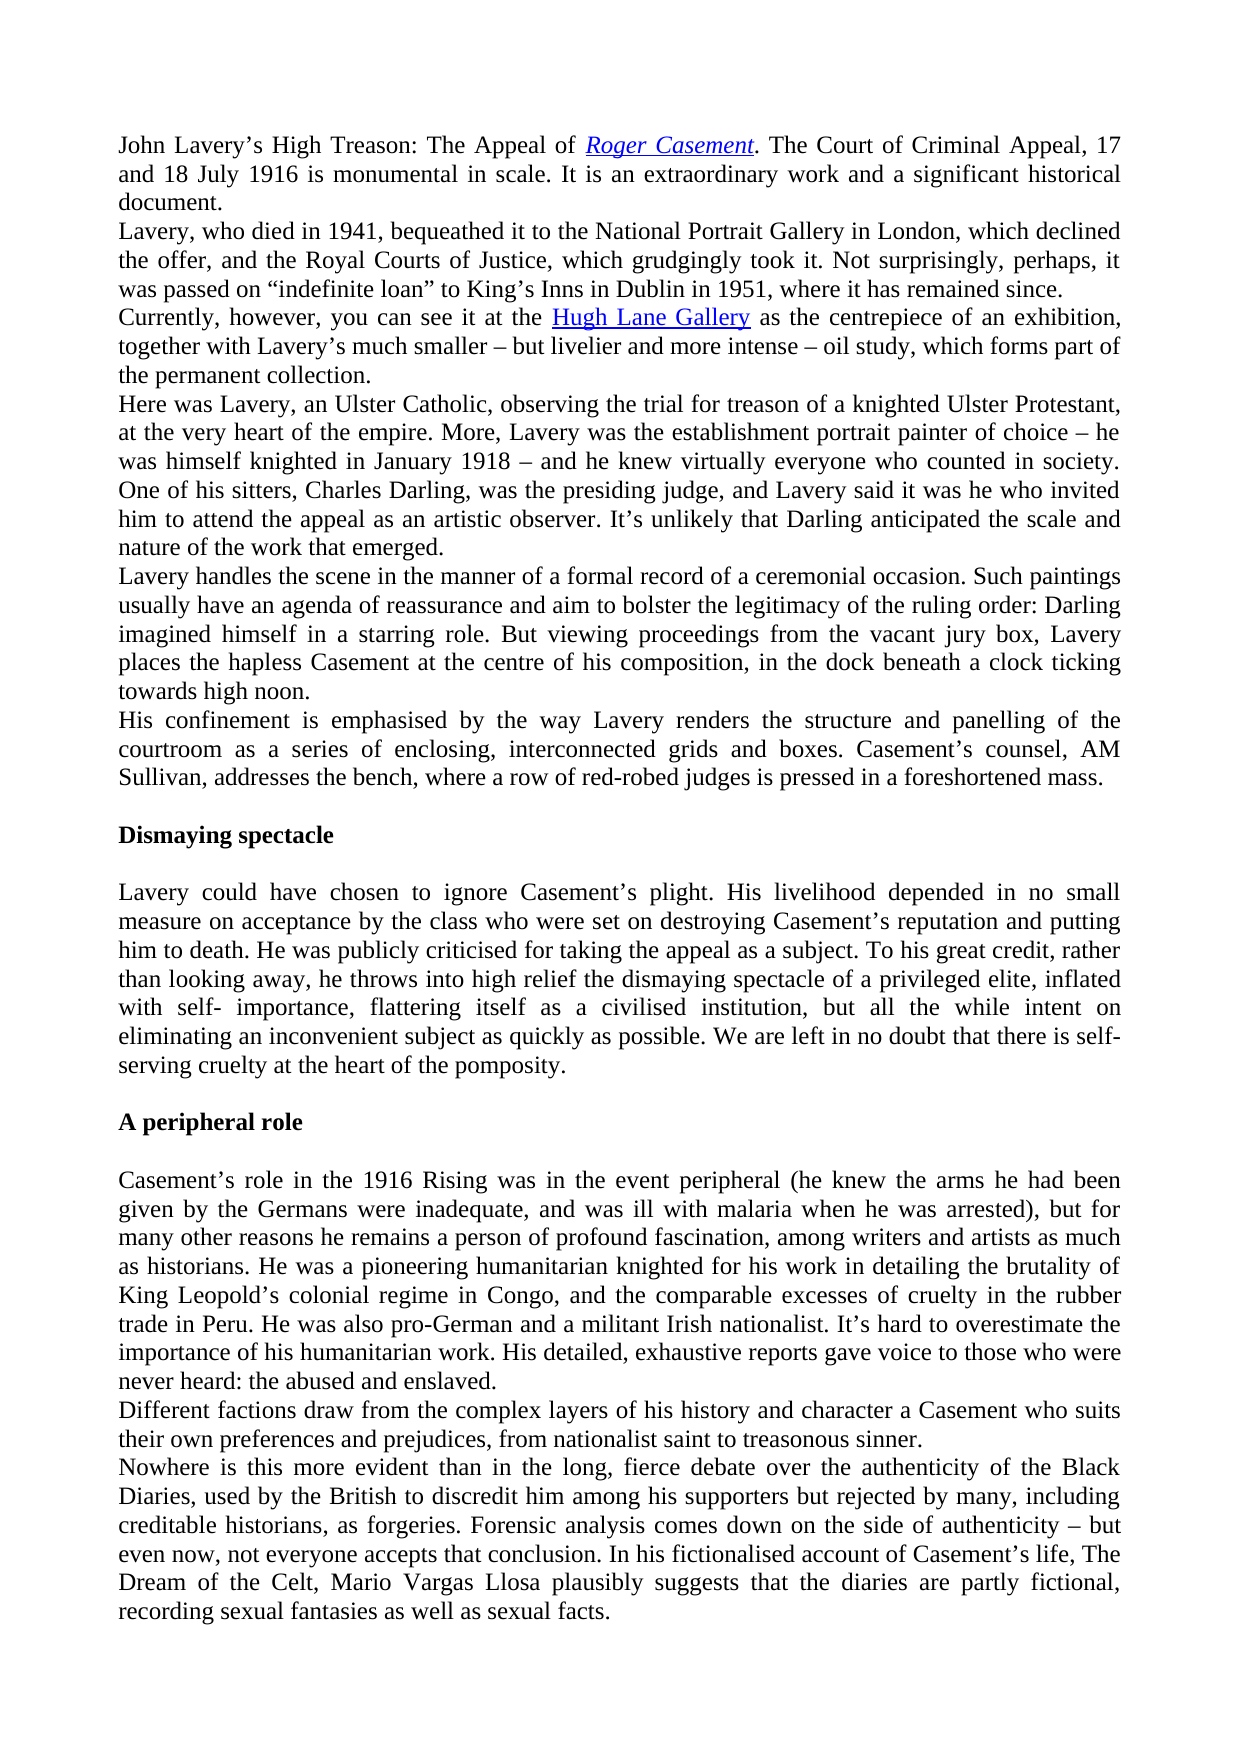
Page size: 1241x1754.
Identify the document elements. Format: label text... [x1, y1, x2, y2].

text Casement’s role in the 1916 Rising was in the event peripheral (he knew the arms he had been given by the Germans were inadequate, and was ill with malaria when he was arrested), but for many other reasons he remains a person of profound fascination, among writers and artists as much as historians. He was a pioneering humanitarian knighted for his work in detailing the brutality of King Leopold’s colonial regime in Congo, and the comparable excesses of cruelty in the rubber trade in Peru. He was also pro-German and a militant Irish nationalist. It’s hard to overestimate the importance of his humanitarian work. His detailed, exhaustive reports gave voice to those who were never heard: the abused and enslaved. [118, 1165, 1122, 1395]
text Dismaying spectacle [118, 820, 1122, 849]
text Different factions draw from the complex layers of his history and character a Casement who suits their own preferences and prejudices, from nationalist saint to treasonous sinner. [118, 1395, 1122, 1452]
text His confinement is emphasised by the way Lavery renders the structure and panelling of the courtroom as a series of enclosing, interconnected grids and boxes. Casement’s counsel, AM Sullivan, addresses the bench, where a row of red-robed judges is pressed in a foreshortened mass. [118, 705, 1122, 791]
text A peripheral role [118, 1107, 1122, 1136]
text Lavery could have chosen to ignore Casement’s plight. His livelihood depended in no small measure on acceptance by the class who were set on destroying Casement’s reputation and putting him to death. He was publicly criticised for taking the appeal as a subject. To his great credit, rather than looking away, he throws into high relief the dismaying spectacle of a privileged elite, inflated with self- importance, flattering itself as a civilised institution, but all the while intent on eliminating an inconvenient subject as quickly as possible. We are left in no doubt that there is self-serving cruelty at the heart of the pomposity. [118, 877, 1122, 1079]
text Currently, however, you can see it at the Hugh Lane Gallery as the centrepiece of an exhibition, together with Lavery’s much smaller – but livelier and more intense – oil study, which forms part of the permanent collection. [118, 302, 1122, 389]
text Nowhere is this more evident than in the long, fierce debate over the authenticity of the Black Diaries, used by the British to discredit him among his supporters but rejected by many, including creditable historians, as forgeries. Forensic analysis comes down on the side of authenticity – but even now, not everyone accepts that conclusion. In his fictionalised account of Casement’s life, The Dream of the Celt, Mario Vargas Llosa plausibly suggests that the diaries are partly fictional, recording sexual fantasies as well as sexual facts. [118, 1452, 1122, 1625]
text Here was Lavery, an Ulster Catholic, observing the trial for treason of a knighted Ulster Protestant, at the very heart of the empire. More, Lavery was the establishment portrait painter of choice – he was himself knighted in January 1918 – and he knew virtually everyone who counted in society. One of his sitters, Charles Darling, was the presiding judge, and Lavery said it was he who invited him to attend the appeal as an artistic observer. It’s unlikely that Darling anticipated the scale and nature of the work that emerged. [118, 389, 1122, 561]
text John Lavery’s High Treason: The Appeal of Roger Casement. The Court of Criminal Appeal, 17 and 18 July 1916 is monumental in scale. It is an extraordinary work and a significant historical document. [118, 130, 1122, 216]
text Lavery handles the scene in the manner of a formal record of a ceremonial occasion. Such paintings usually have an agenda of reassurance and aim to bolster the legitimacy of the ruling order: Darling imagined himself in a starring role. But viewing proceedings from the vacant jury box, Lavery places the hapless Casement at the centre of his composition, in the dock beneath a clock ticking towards high noon. [118, 561, 1122, 705]
text Lavery, who died in 1941, bequeathed it to the National Portrait Gallery in London, which declined the offer, and the Royal Courts of Justice, which grudgingly took it. Not surprisingly, perhaps, it was passed on “indefinite loan” to King’s Inns in Dublin in 1951, where it has remained since. [118, 216, 1122, 302]
